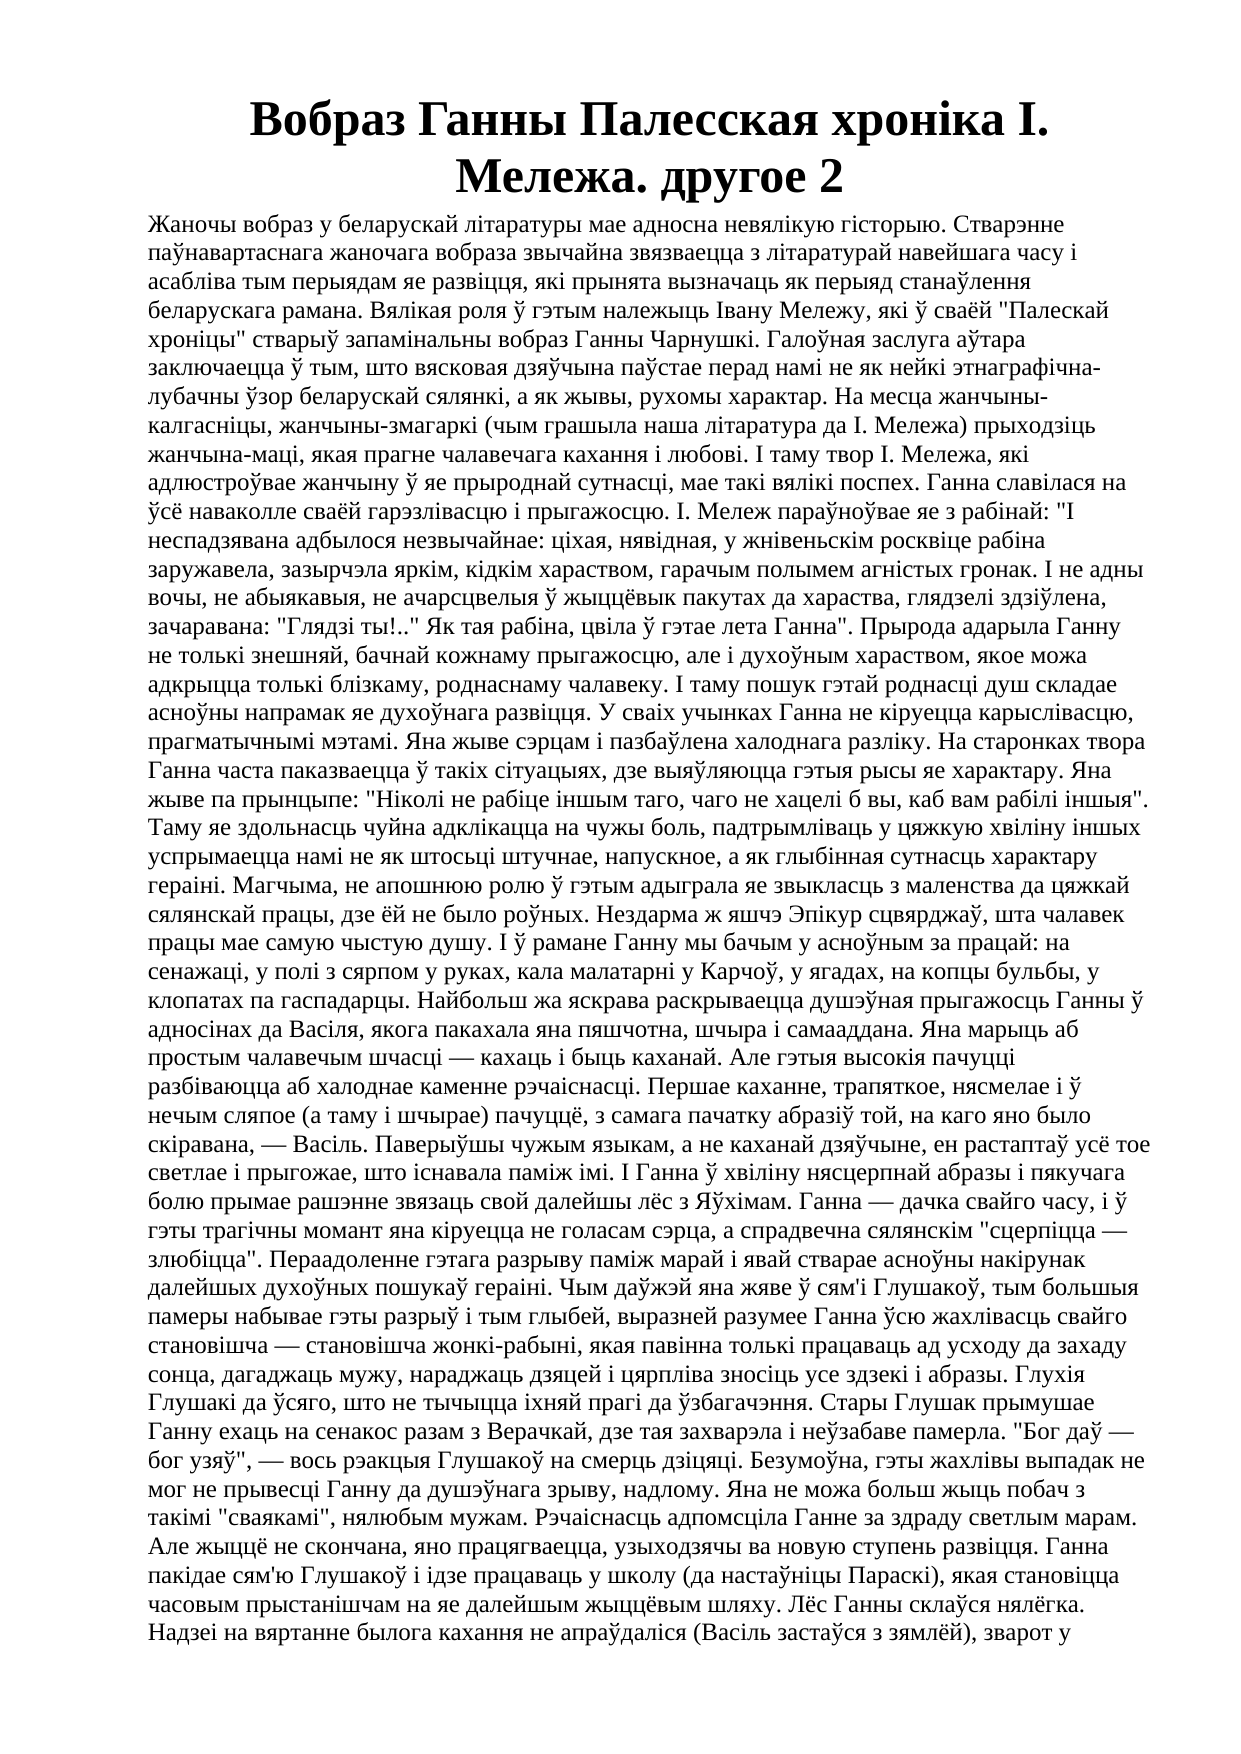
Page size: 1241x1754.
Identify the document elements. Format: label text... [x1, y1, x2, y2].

subtitle Вобраз Ганны Палесская хроніка І. Мележа. другое 2 [148, 88, 1152, 203]
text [148, 209, 1152, 1646]
